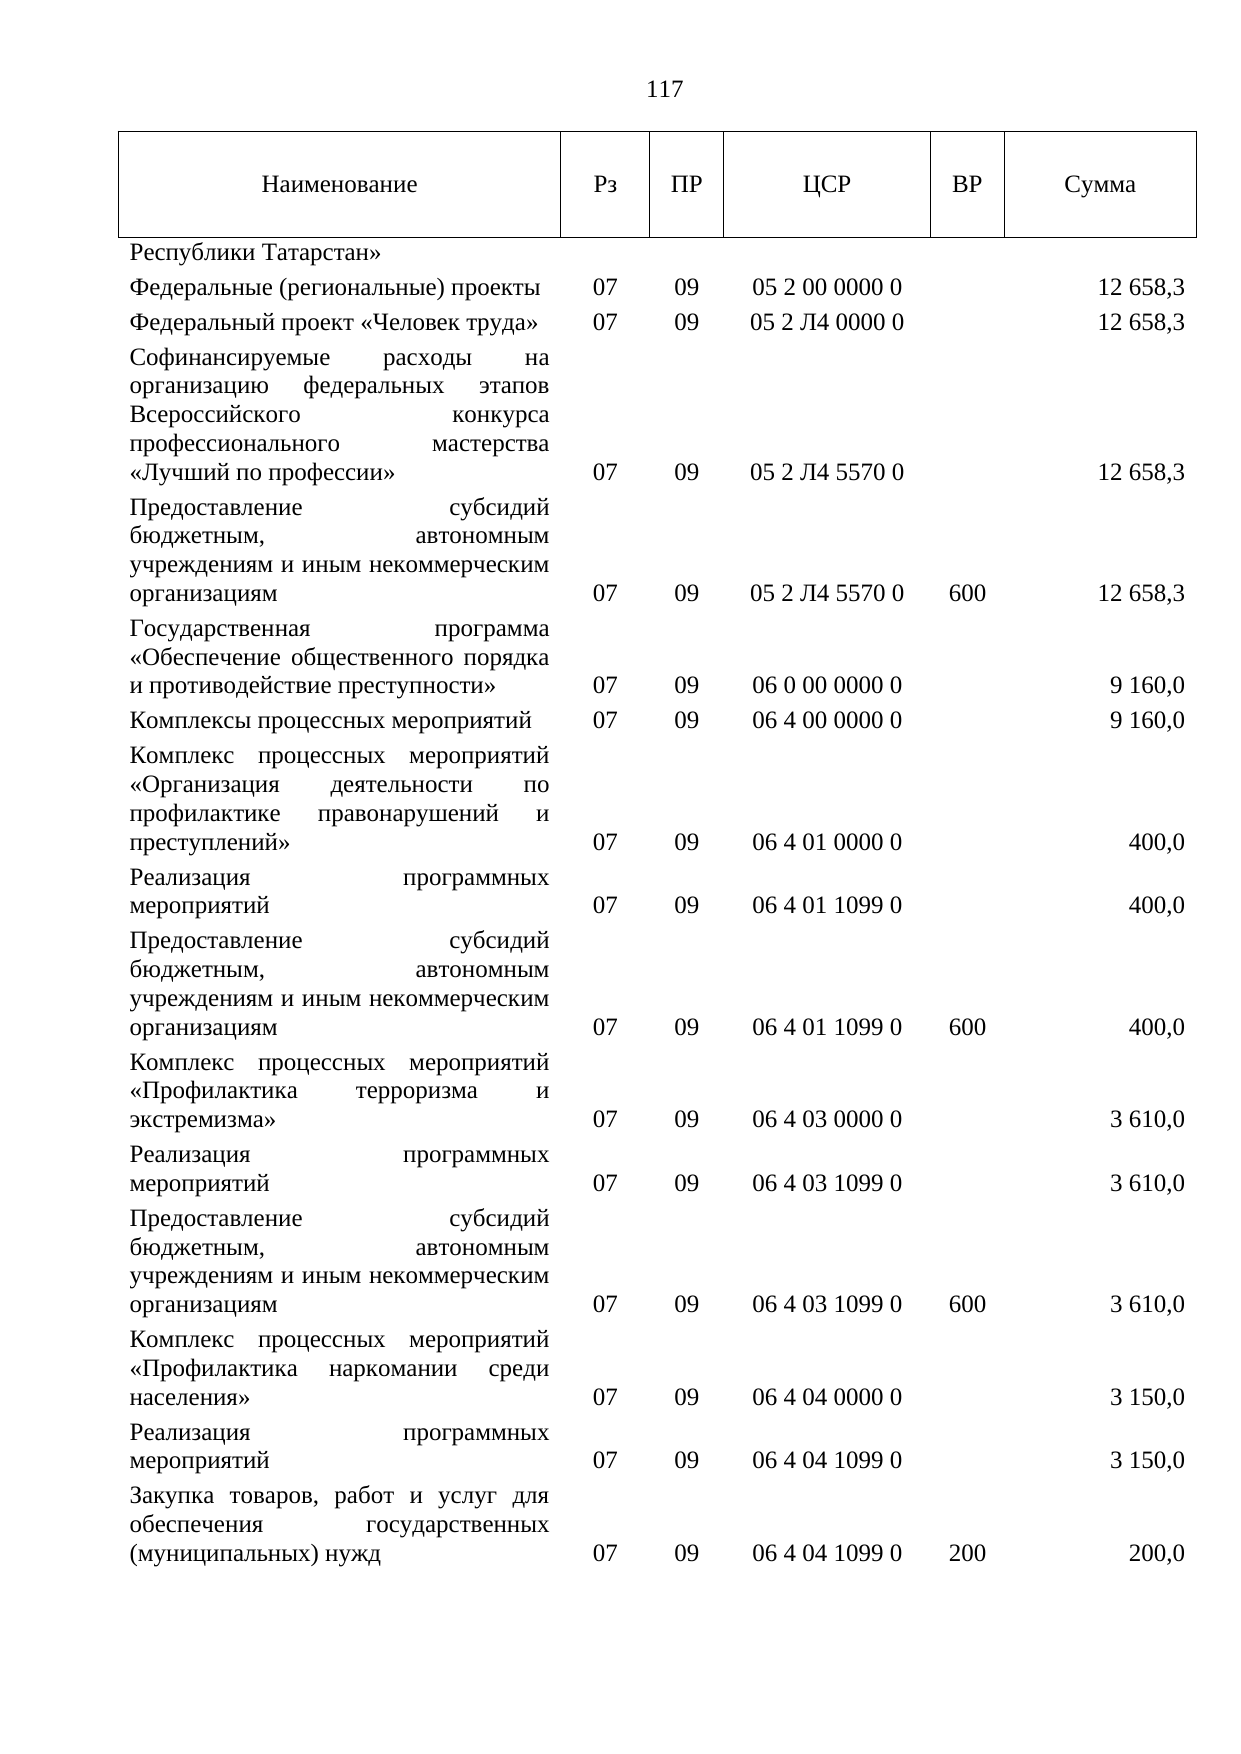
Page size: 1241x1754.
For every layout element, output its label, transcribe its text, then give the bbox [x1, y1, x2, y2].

table_header ЦСР [724, 132, 930, 237]
table_header Наименование [119, 132, 560, 237]
table_header ВР [931, 132, 1004, 237]
table_header ПР [650, 132, 723, 237]
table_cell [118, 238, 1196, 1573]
table_header Рз [561, 132, 649, 237]
table_header Сумма [1005, 132, 1196, 237]
